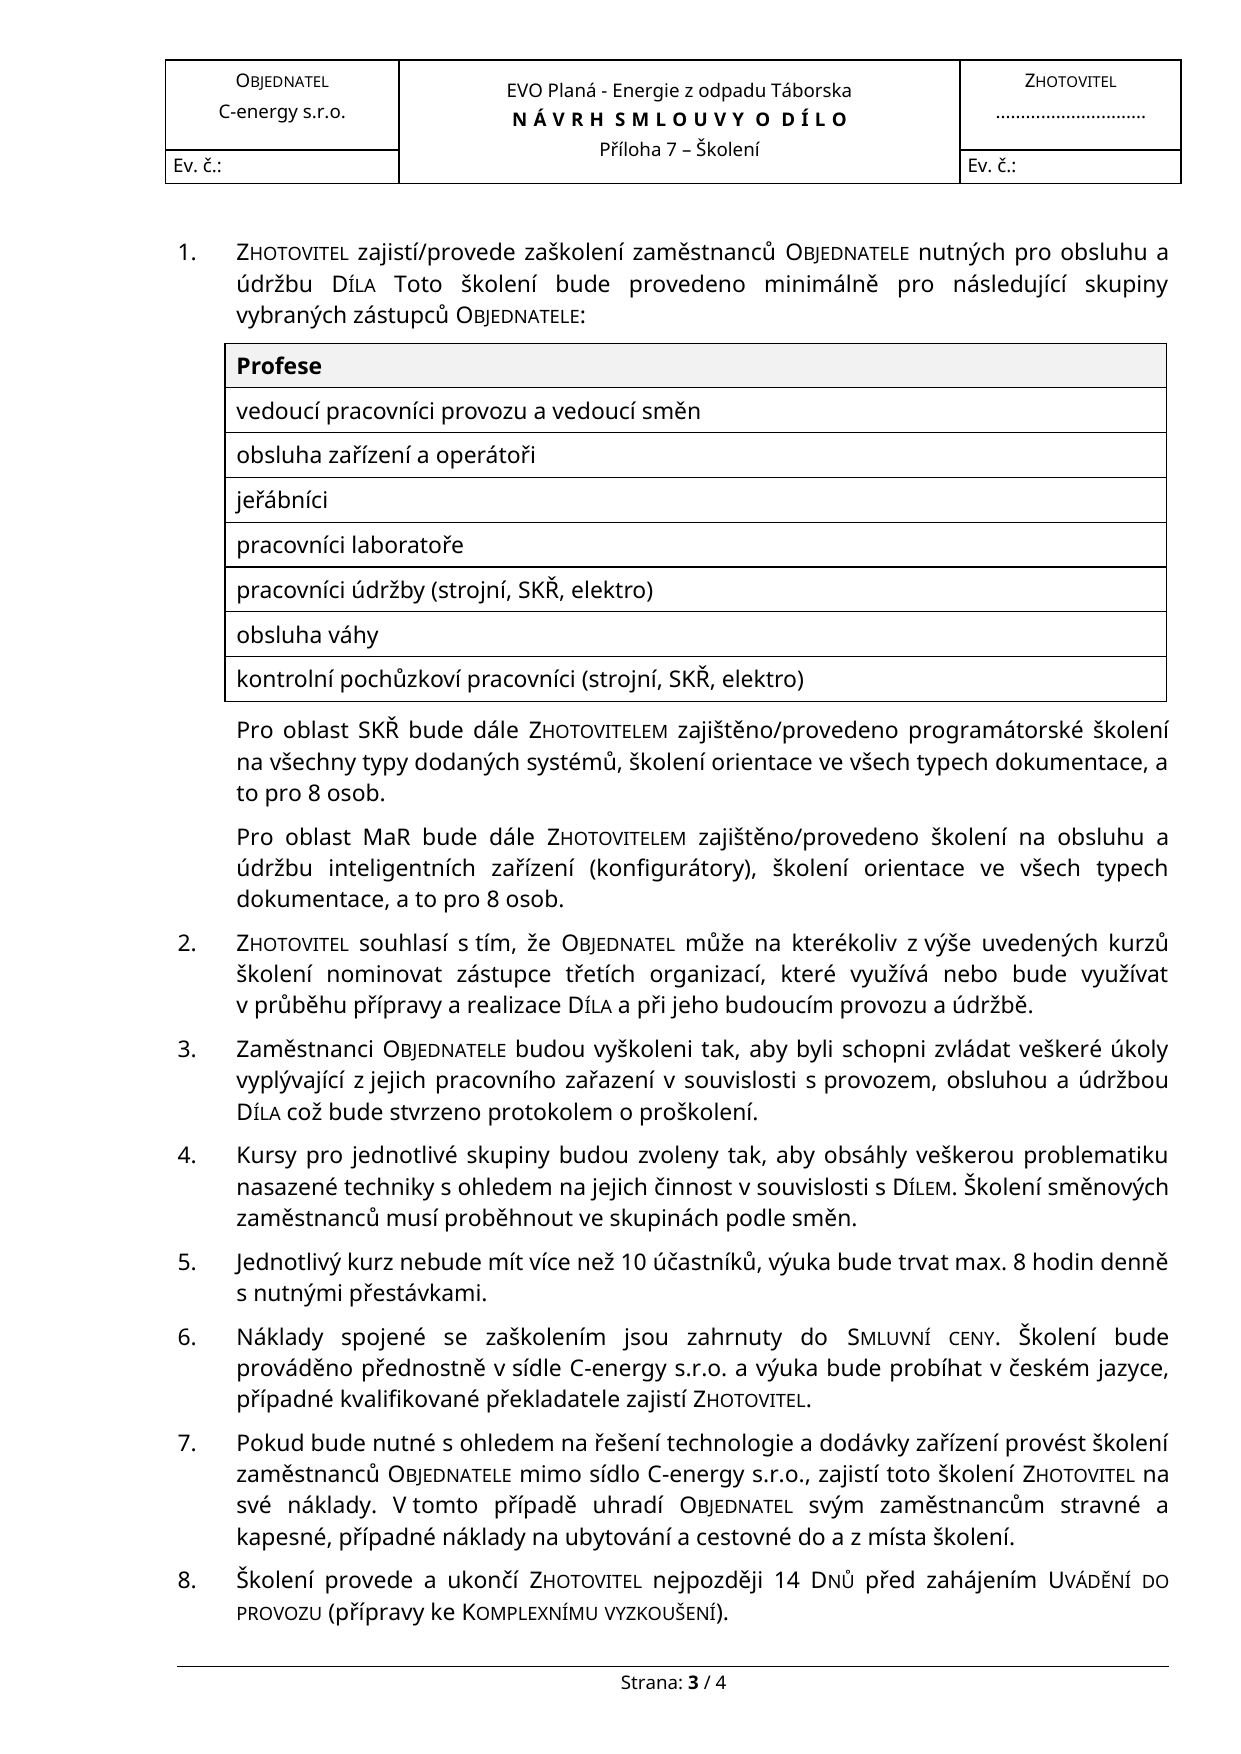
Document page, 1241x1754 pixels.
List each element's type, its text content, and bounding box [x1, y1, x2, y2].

text Pro oblast SKŘ bude dále Zhotovitelem zajištěno/provedeno programátorské školení na všechny typy dodaných systémů, školení orientace ve všech typech dokumentace, a to pro 8 osob. [236, 714, 1169, 808]
list Školení provede a ukončí Zhotovitel nejpozději 14 Dnů před zahájením Uvádění do provozu (přípravy ke Komplexnímu vyzkoušení). [177, 1564, 1169, 1627]
list Zhotovitel zajistí/provede zaškolení zaměstnanců Objednatele nutných pro obsluhu a údržbu Díla Toto školení bude provedeno minimálně pro následující skupiny vybraných zástupců Objednatele: [177, 236, 1169, 330]
list Zaměstnanci Objednatele budou vyškoleni tak, aby byli schopni zvládat veškeré úkoly vyplývající z jejich pracovního zařazení v souvislosti s provozem, obsluhou a údržbou Díla což bude stvrzeno protokolem o proškolení. [177, 1033, 1169, 1127]
list Náklady spojené se zaškolením jsou zahrnuty do Smluvní ceny. Školení bude prováděno přednostně v sídle C-energy s.r.o. a výuka bude probíhat v českém jazyce, případné kvalifikované překladatele zajistí Zhotovitel. [177, 1321, 1169, 1414]
list Zhotovitel souhlasí s tím, že Objednatel může na kterékoliv z výše uvedených kurzů školení nominovat zástupce třetích organizací, které využívá nebo bude využívat v průběhu přípravy a realizace Díla a při jeho budoucím provozu a údržbě. [177, 927, 1169, 1021]
table_cell obsluha zařízení a operátoři [226, 433, 1166, 477]
table_cell obsluha váhy [226, 612, 1166, 656]
text Pro oblast MaR bude dále Zhotovitelem zajištěno/provedeno školení na obsluhu a údržbu inteligentních zařízení (konfigurátory), školení orientace ve všech typech dokumentace, a to pro 8 osob. [236, 821, 1169, 914]
table_header Profese [226, 344, 1166, 387]
table_cell vedoucí pracovníci provozu a vedoucí směn [226, 388, 1166, 432]
list Pokud bude nutné s ohledem na řešení technologie a dodávky zařízení provést školení zaměstnanců Objednatele mimo sídlo C-energy s.r.o., zajistí toto školení Zhotovitel na své náklady. V tomto případě uhradí Objednatel svým zaměstnancům stravné a kapesné, případné náklady na ubytování a cestovné do a z místa školení. [177, 1427, 1169, 1552]
list Jednotlivý kurz nebude mít více než 10 účastníků, výuka bude trvat max. 8 hodin denně s nutnými přestávkami. [177, 1246, 1169, 1308]
list Kursy pro jednotlivé skupiny budou zvoleny tak, aby obsáhly veškerou problematiku nasazené techniky s ohledem na jejich činnost v souvislosti s Dílem. Školení směnových zaměstnanců musí proběhnout ve skupinách podle směn. [177, 1139, 1169, 1233]
table_cell pracovníci laboratoře [226, 523, 1166, 566]
table_cell jeřábníci [226, 478, 1166, 522]
table_cell pracovníci údržby (strojní, SKŘ, elektro) [226, 568, 1166, 611]
table_cell kontrolní pochůzkoví pracovníci (strojní, SKŘ, elektro) [226, 657, 1166, 701]
